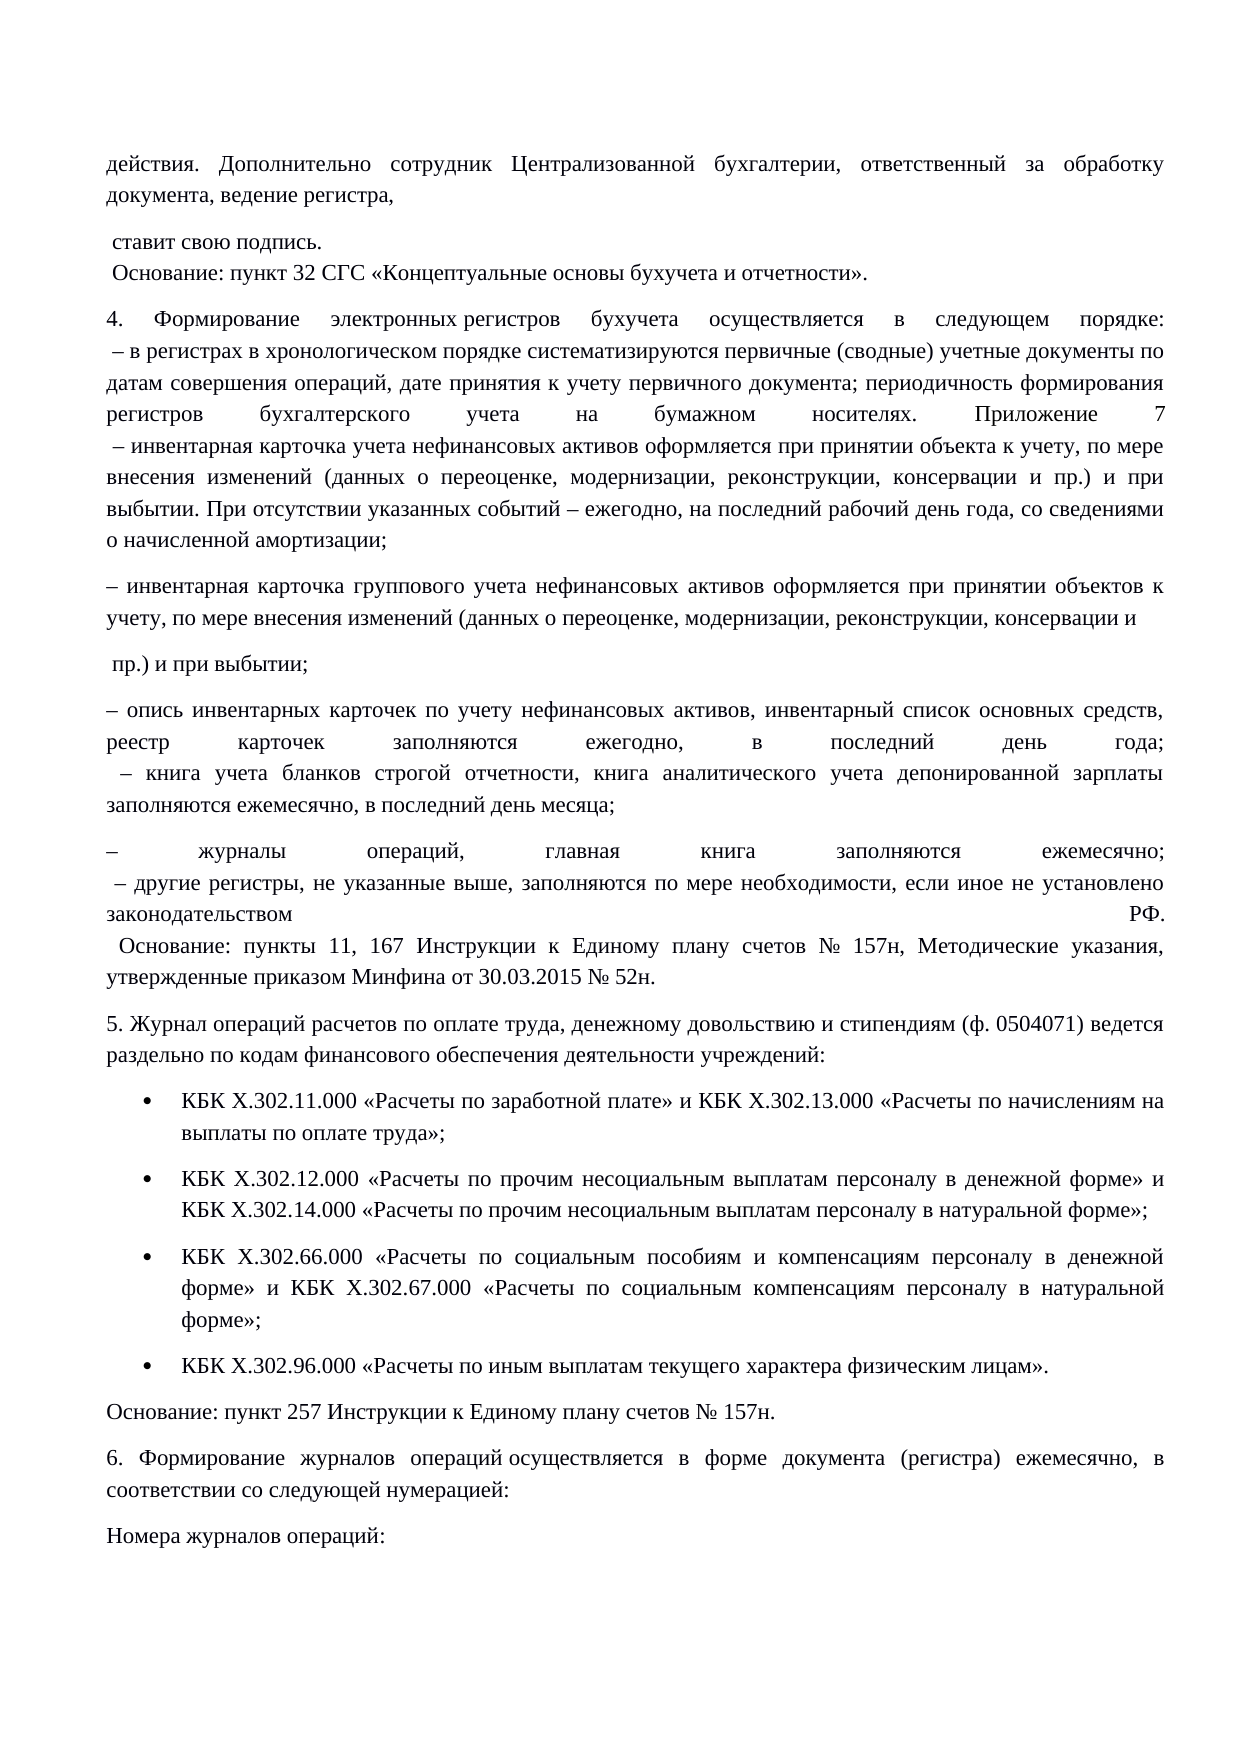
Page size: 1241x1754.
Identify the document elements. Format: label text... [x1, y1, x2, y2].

text пр.) и при выбытии; [106, 650, 1166, 677]
list КБК Х.302.96.000 «Расчеты по иным выплатам текущего характера физическим лицам». [144, 1352, 1166, 1378]
text Основание: пункт 257 Инструкции к Единому плану счетов № 157н. [106, 1398, 1166, 1424]
text 4. Формирование электронных регистров бухучета осуществляется в следующем порядке: – в регистрах в хронологическом порядке систематизируются первичные (сводные) учетные документы по датам совершения операций, дате принятия к учету первичного документа; периодичность формирования регистров бухгалтерского учета на бумажном носителях. Приложение 7 – инвентарная карточка учета нефинансовых активов оформляется при принятии объекта к учету, по мере внесения изменений (данных о переоценке, модернизации, реконструкции, консервации и пр.) и при выбытии. При отсутствии указанных событий – ежегодно, на последний рабочий день года, со сведениями о начисленной амортизации; [106, 305, 1166, 553]
text ставит свою подпись. Основание: пункт 32 СГС «Концептуальные основы бухучета и отчетности». [106, 228, 1166, 286]
list КБК Х.302.12.000 «Расчеты по прочим несоциальным выплатам персоналу в денежной форме» и КБК Х.302.14.000 «Расчеты по прочим несоциальным выплатам персоналу в натуральной форме»; [144, 1165, 1166, 1223]
text 5. Журнал операций расчетов по оплате труда, денежному довольствию и стипендиям (ф. 0504071) ведется раздельно по кодам финансового обеспечения деятельности учреждений: [106, 1009, 1166, 1067]
text – журналы операций, главная книга заполняются ежемесячно; – другие регистры, не указанные выше, заполняются по мере необходимости, если иное не установлено законодательством РФ. Основание: пункты 11, 167 Инструкции к Единому плану счетов № 157н, Методические указания, утвержденные приказом Минфина от 30.03.2015 № 52н. [106, 837, 1166, 990]
text 6. Формирование журналов операций осуществляется в форме документа (регистра) ежемесячно, в соответствии со следующей нумерацией: [106, 1444, 1166, 1502]
list КБК Х.302.11.000 «Расчеты по заработной плате» и КБК Х.302.13.000 «Расчеты по начислениям на выплаты по оплате труда»; [144, 1087, 1166, 1145]
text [106, 150, 1166, 208]
text – опись инвентарных карточек по учету нефинансовых активов, инвентарный список основных средств, реестр карточек заполняются ежегодно, в последний день года; – книга учета бланков строгой отчетности, книга аналитического учета депонированной зарплаты заполняются ежемесячно, в последний день месяца; [106, 696, 1166, 817]
list КБК Х.302.66.000 «Расчеты по социальным пособиям и компенсациям персоналу в денежной форме» и КБК Х.302.67.000 «Расчеты по социальным компенсациям персоналу в натуральной форме»; [144, 1243, 1166, 1332]
text – инвентарная карточка группового учета нефинансовых активов оформляется при принятии объектов к учету, по мере внесения изменений (данных о переоценке, модернизации, реконструкции, консервации и [106, 572, 1166, 630]
text Номера журналов операций: [106, 1522, 1166, 1548]
